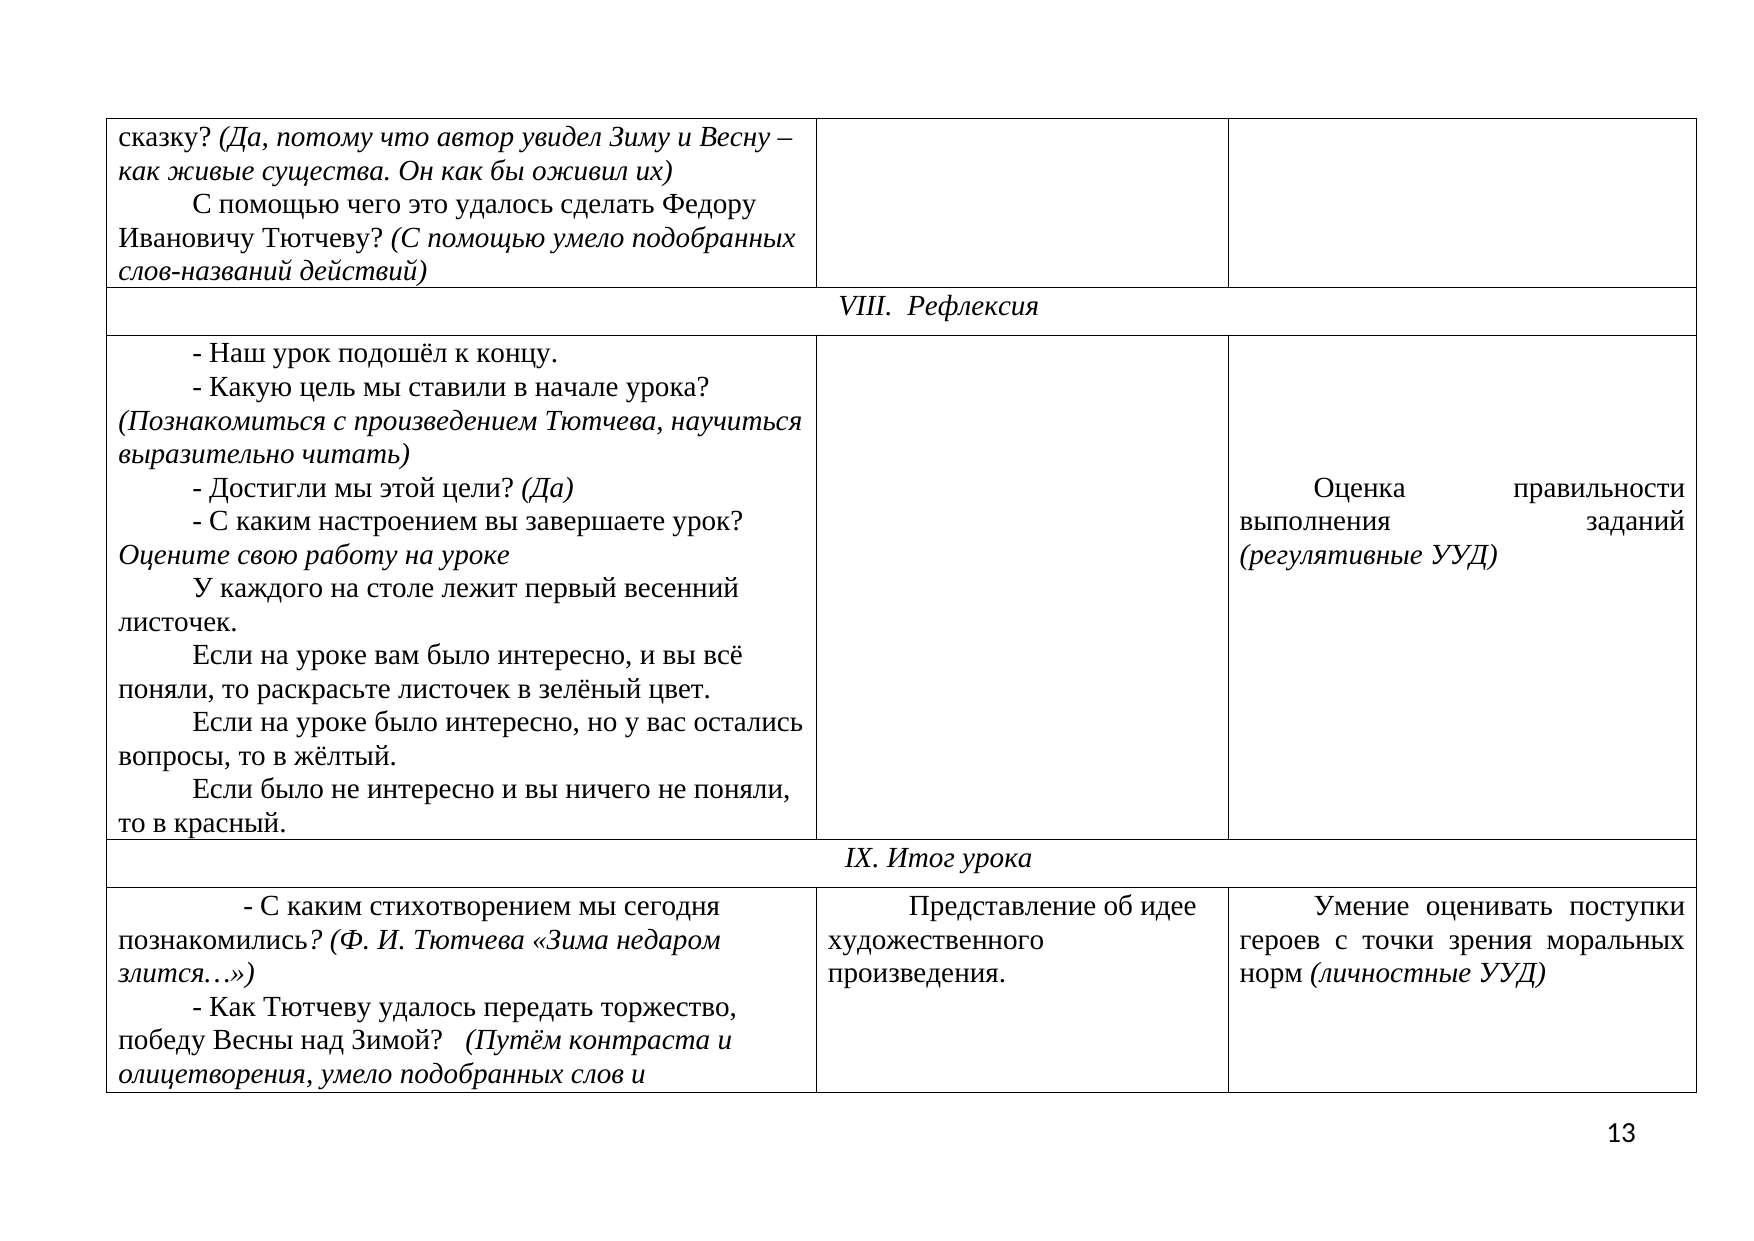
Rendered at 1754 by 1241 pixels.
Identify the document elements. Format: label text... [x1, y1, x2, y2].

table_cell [107, 888, 816, 1092]
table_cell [1229, 888, 1696, 1092]
table_cell - Наш урок подошёл к концу. - Какую цель мы ставили в начале урока? (Познакомиться с произведением Тютчева, научиться выразительно читать) - Достигли мы этой цели? (Да) - С каким настроением вы завершаете урок? Оцените свою работу на уроке У каждого на столе лежит первый весенний листочек. Если на уроке вам было интересно, и вы всё поняли, то раскрасьте листочек в зелёный цвет. Если на уроке было интересно, но у вас остались вопросы, то в жёлтый. Если было не интересно и вы ничего не поняли, то в красный. [107, 336, 816, 839]
table_cell IX. Итог урока [107, 840, 1696, 887]
table_cell Оценка правильности выполнения заданий (регулятивные УУД) [1229, 336, 1696, 839]
table_cell [817, 336, 1228, 839]
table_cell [107, 119, 816, 287]
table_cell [817, 888, 1228, 1092]
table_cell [817, 119, 1228, 287]
table_cell VIII. Рефлексия [107, 288, 1696, 334]
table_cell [1229, 119, 1696, 287]
